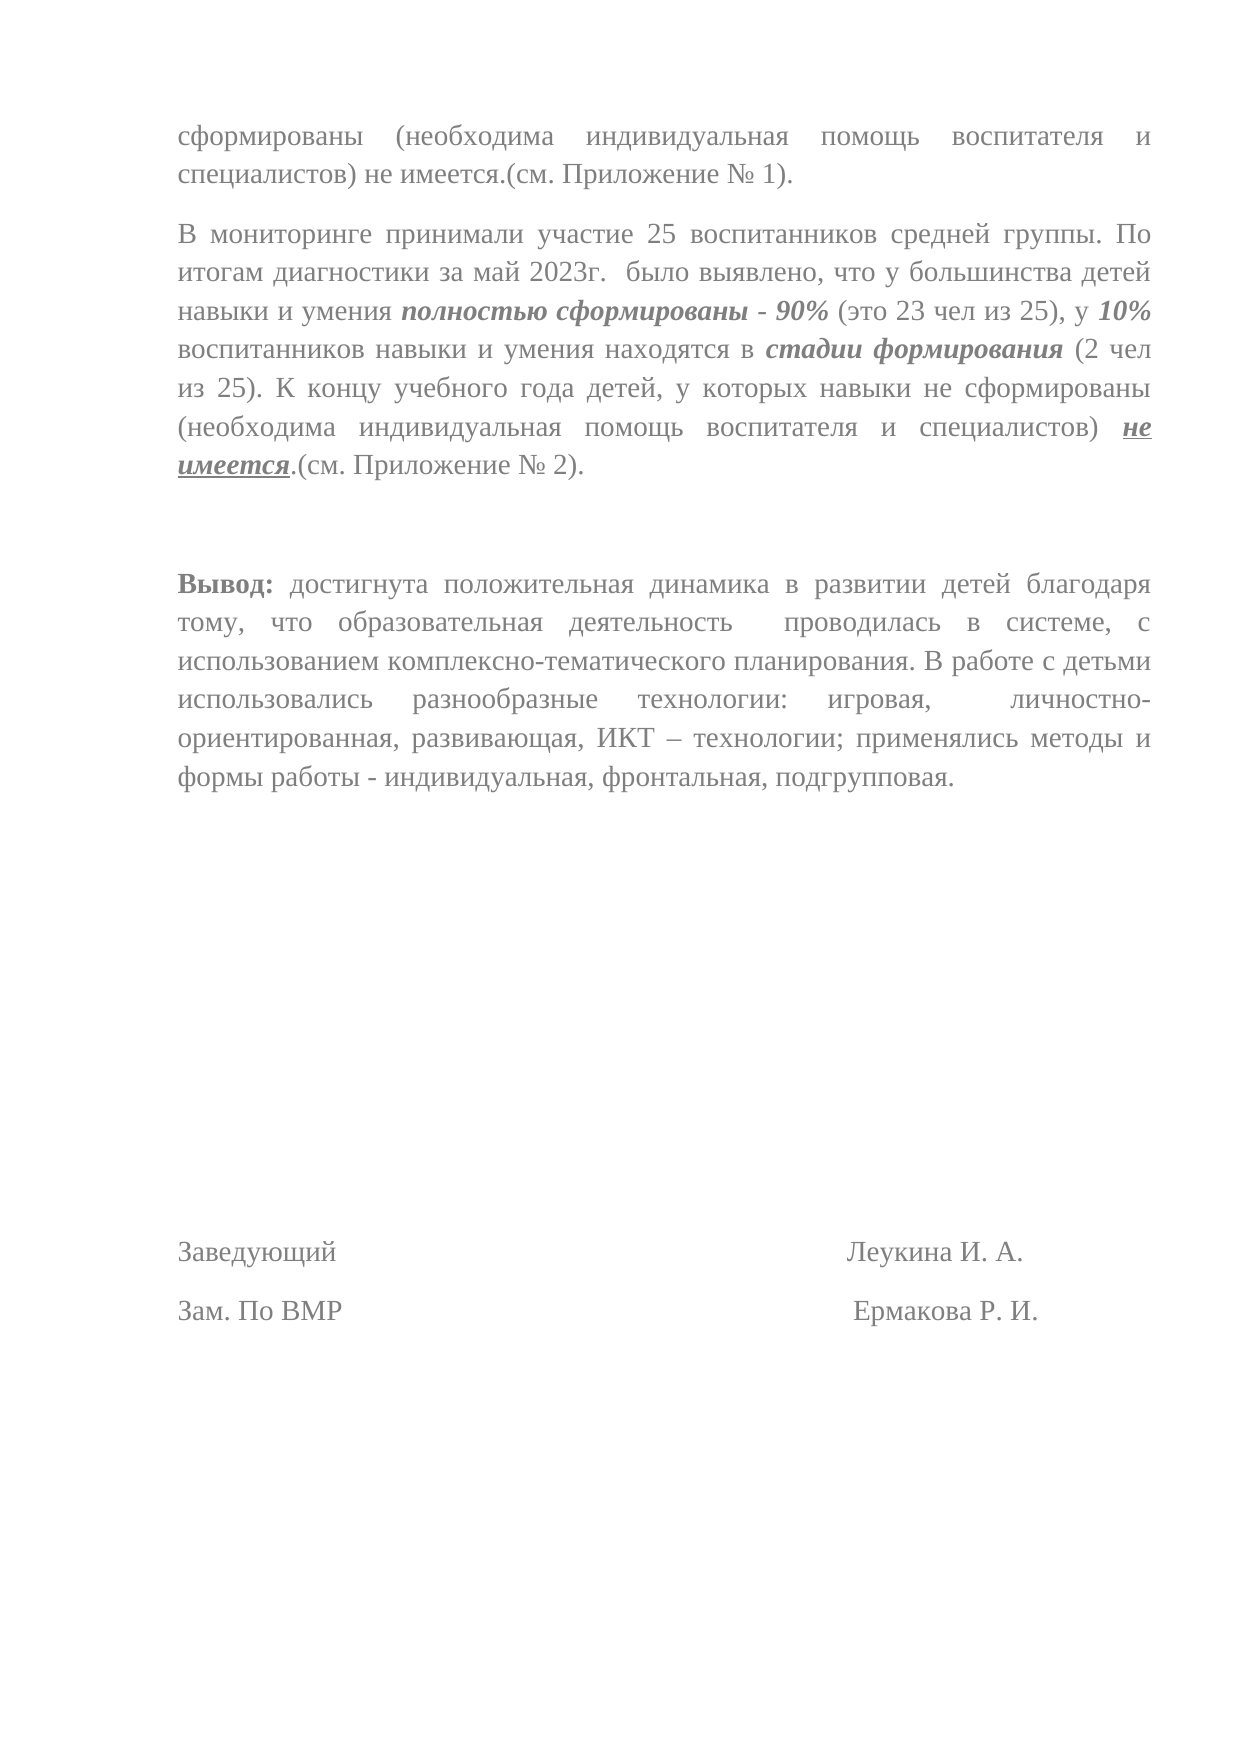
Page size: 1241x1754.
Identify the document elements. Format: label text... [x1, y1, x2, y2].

text Вывод: достигнута положительная динамика в развитии детей благодаря тому, что образовательная деятельность проводилась в системе, с использованием комплексно-тематического планирования. В работе с детьми использовались разнообразные технологии: игровая, личностно-ориентированная, развивающая, ИКТ – технологии; применялись методы и формы работы - индивидуальная, фронтальная, подгрупповая. [177, 566, 1152, 792]
text В мониторинге принимали участие 25 воспитанников средней группы. По итогам диагностики за май 2023г. было выявлено, что у большинства детей навыки и умения полностью сформированы - 90% (это 23 чел из 25), у 10% воспитанников навыки и умения находятся в стадии формирования (2 чел из 25). К концу учебного года детей, у которых навыки не сформированы (необходима индивидуальная помощь воспитателя и специалистов) не имеется.(см. Приложение № 2). [177, 216, 1152, 481]
text Зам. По ВМР Ермакова Р. И. [177, 1293, 1152, 1327]
text Заведующий Леукина И. А. [177, 1234, 1152, 1267]
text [177, 118, 1152, 190]
